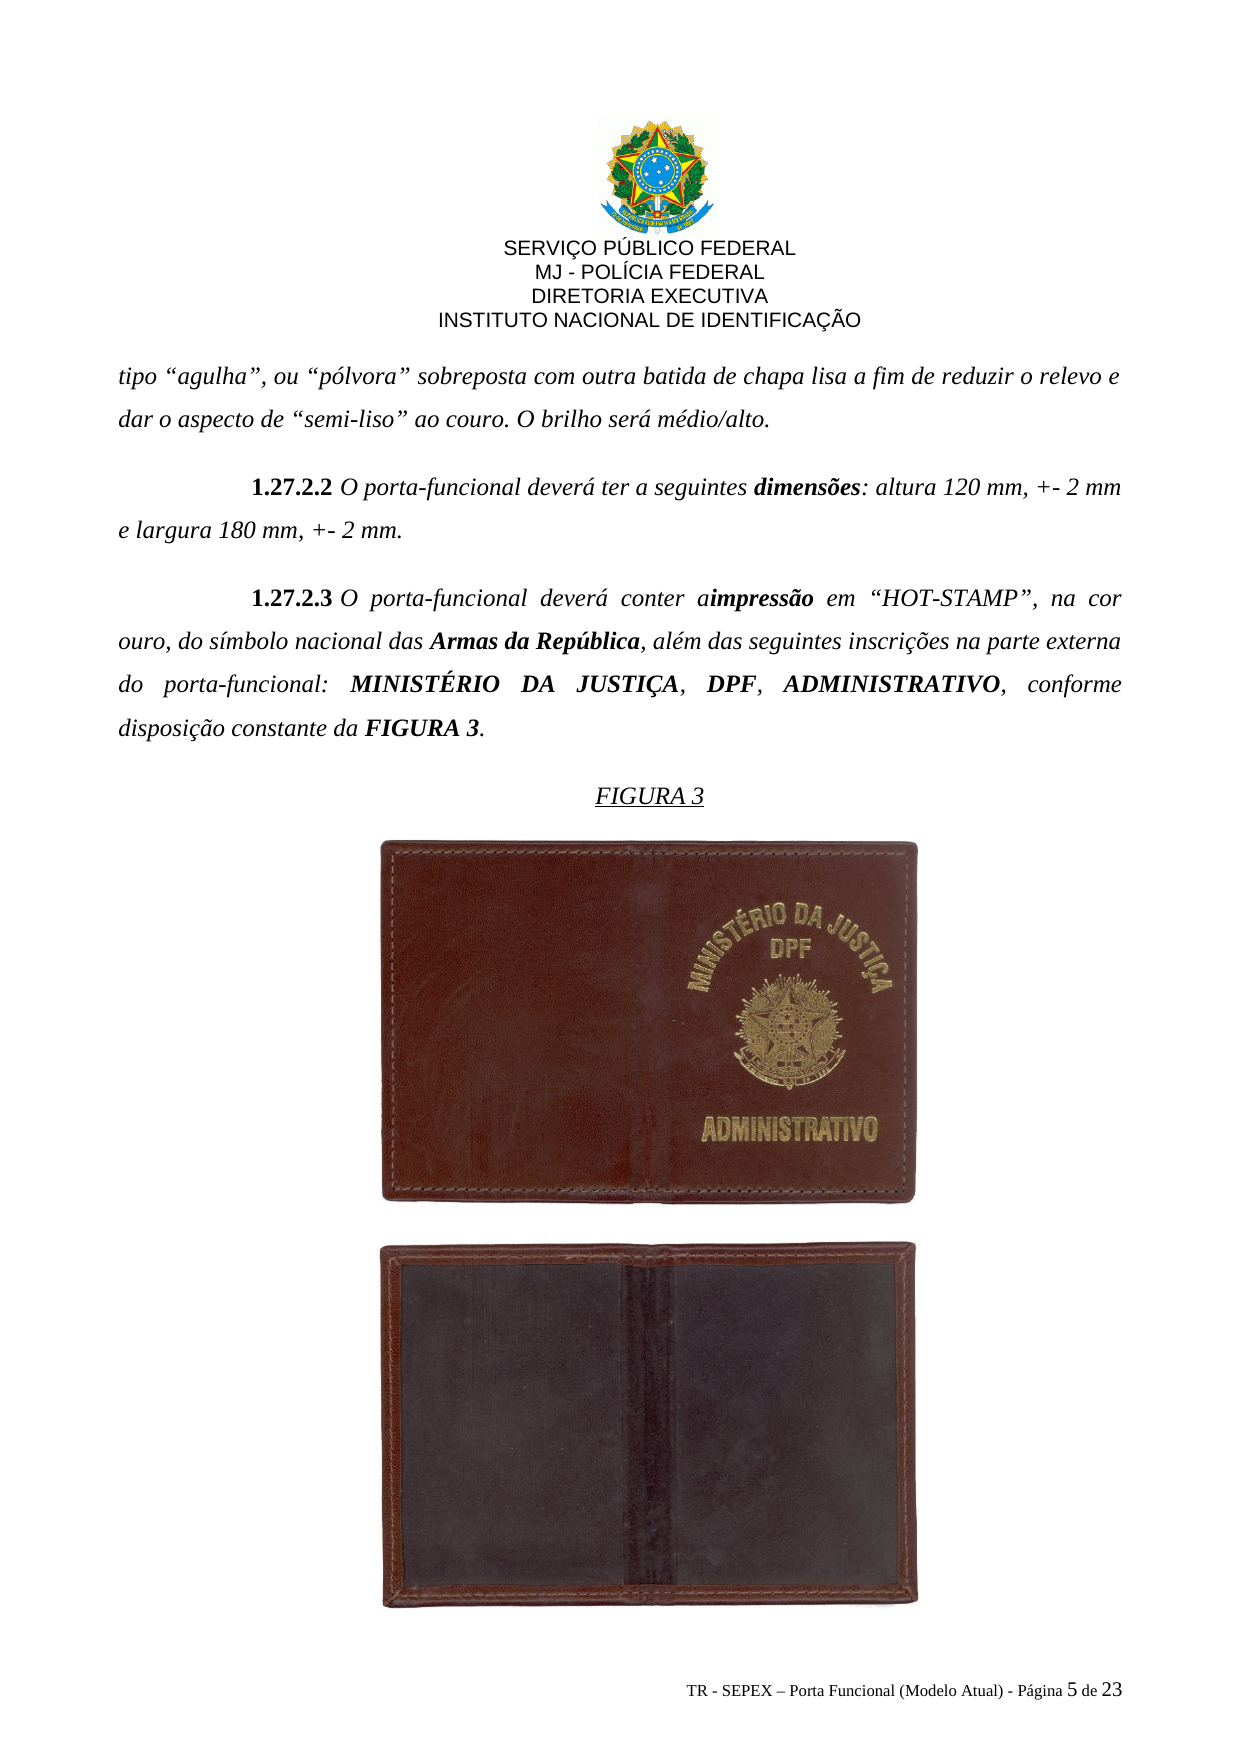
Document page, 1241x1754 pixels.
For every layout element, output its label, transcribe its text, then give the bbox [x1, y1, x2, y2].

picture [597, 117, 718, 237]
list O porta-funcional deverá conter aimpressão em “HOT-STAMP”, na cor ouro, do símbolo nacional das Armas da República, além das seguintes inscrições na parte externa do porta-funcional: MINISTÉRIO DA JUSTIÇA, DPF, ADMINISTRATIVO, conforme disposição constante da FIGURA 3. [118, 583, 1122, 741]
picture [374, 834, 926, 1617]
list O porta-funcional deverá ter a seguintes dimensões: altura 120 mm, +- 2 mm e largura 180 mm, +- 2 mm. [118, 472, 1122, 544]
text FIGURA 3 [118, 781, 1122, 809]
